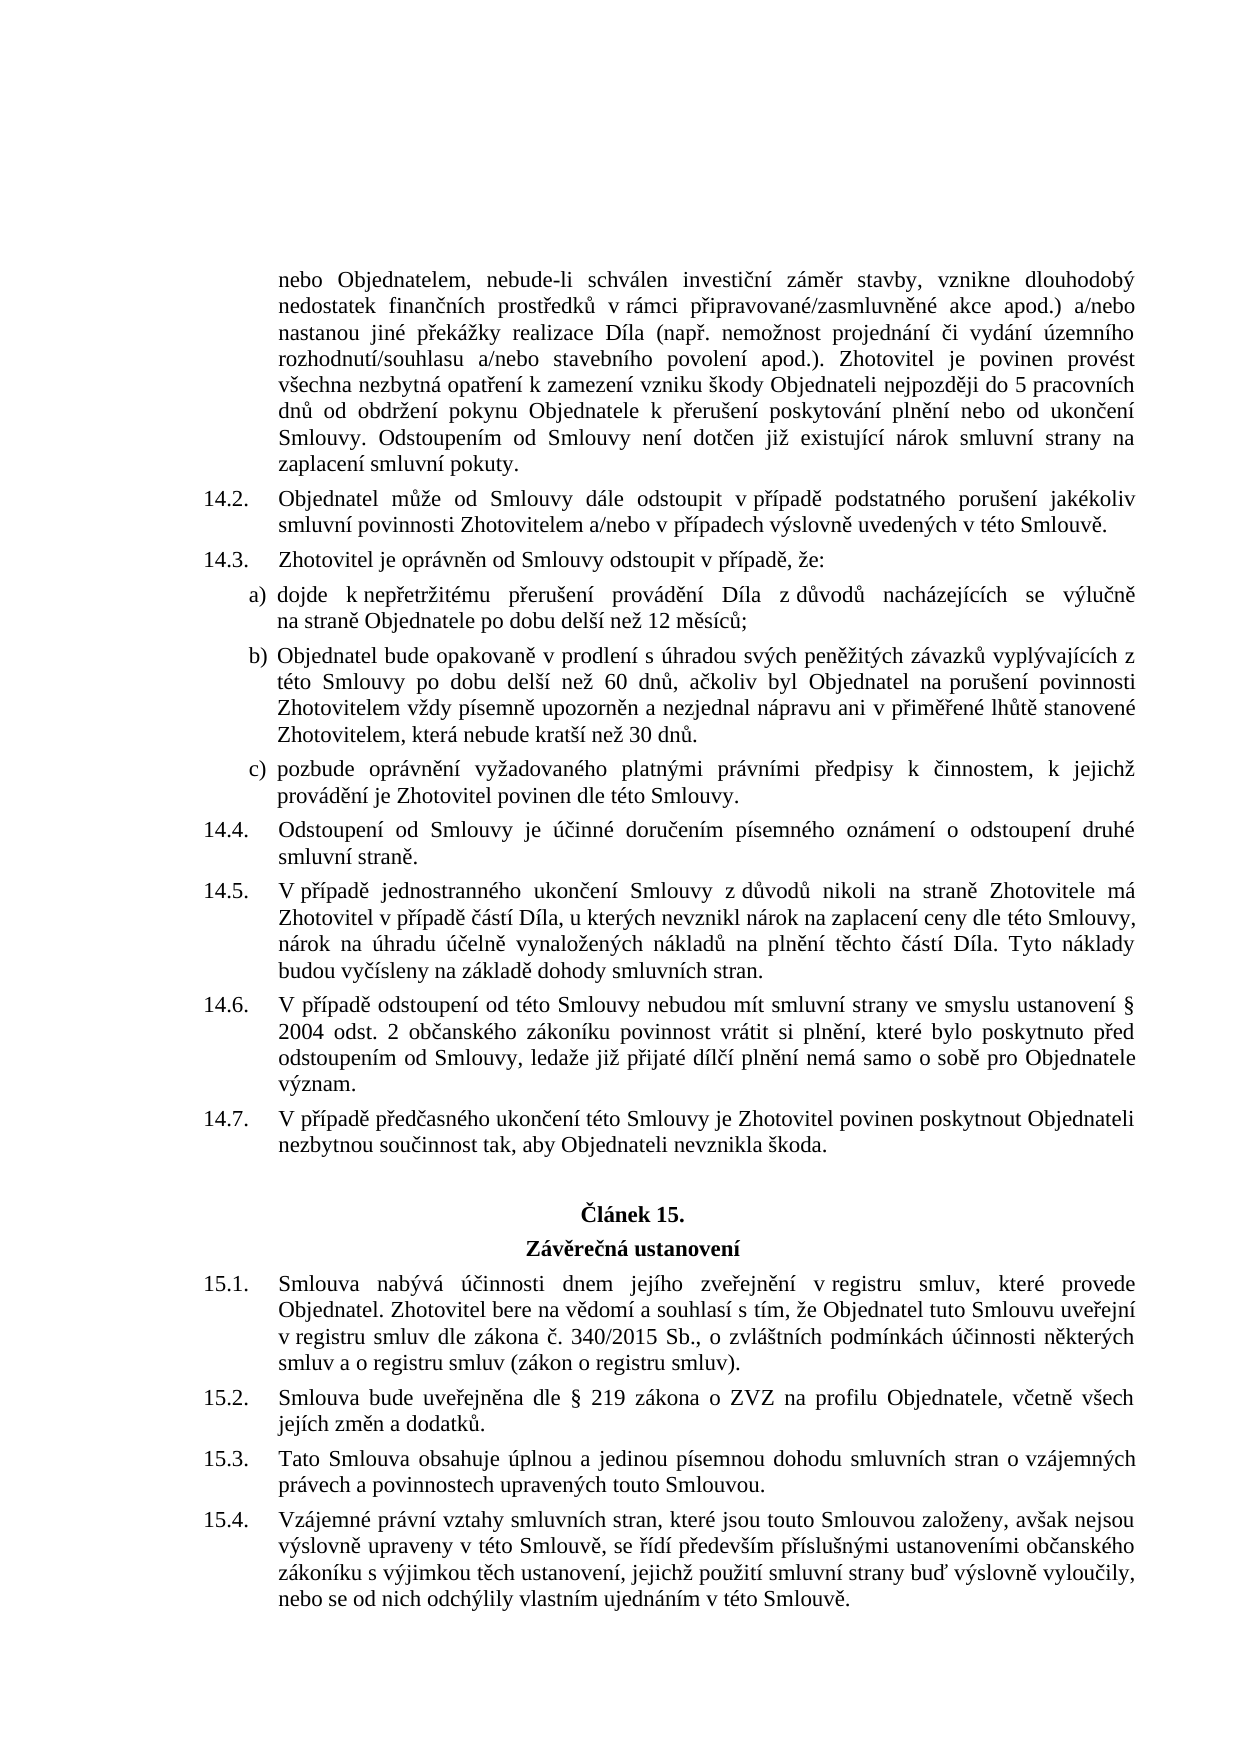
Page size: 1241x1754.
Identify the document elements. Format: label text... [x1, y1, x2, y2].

text V případě odstoupení od této Smlouvy nebudou mít smluvní strany ve smyslu ustanovení § 2004 odst. 2 občanského zákoníku povinnost vrátit si plnění, které bylo poskytnuto před odstoupením od Smlouvy, ledaže již přijaté dílčí plnění nemá samo o sobě pro Objednatele význam. [203, 991, 1136, 1097]
text Odstoupení od Smlouvy je účinné doručením písemného oznámení o odstoupení druhé smluvní straně. [203, 817, 1136, 869]
list Tato Smlouva obsahuje úplnou a jedinou písemnou dohodu smluvních stran o vzájemných právech a povinnostech upravených touto Smlouvou. [203, 1445, 1136, 1498]
list Objednatel může od Smlouvy dále odstoupit v případě podstatného porušení jakékoliv smluvní povinnosti Zhotovitelem a/nebo v případech výslovně uvedených v této Smlouvě. [203, 485, 1136, 538]
list Smlouva bude uveřejněna dle § 219 zákona o ZVZ na profilu Objednatele, včetně všech jejích změn a dodatků. [203, 1384, 1136, 1437]
list Zhotovitel je oprávněn od Smlouvy odstoupit v případě, že: [203, 546, 1136, 572]
text V případě předčasného ukončení této Smlouvy je Zhotovitel povinen poskytnout Objednateli nezbytnou součinnost tak, aby Objednateli nevznikla škoda. [203, 1105, 1136, 1158]
list dojde k nepřetržitému přerušení provádění Díla z důvodů nacházejících se výlučně na straně Objednatele po dobu delší než 12 měsíců; [248, 581, 1136, 633]
list Smlouva nabývá účinnosti dnem jejího zveřejnění v registru smluv, které provede Objednatel. Zhotovitel bere na vědomí a souhlasí s tím, že Objednatel tuto Smlouvu uveřejní v registru smluv dle zákona č. 340/2015 Sb., o zvláštních podmínkách účinnosti některých smluv a o registru smluv (zákon o registru smluv). [203, 1270, 1136, 1376]
text V případě jednostranného ukončení Smlouvy z důvodů nikoli na straně Zhotovitele má Zhotovitel v případě částí Díla, u kterých nevznikl nárok na zaplacení ceny dle této Smlouvy, nárok na úhradu účelně vynaložených nákladů na plnění těchto částí Díla. Tyto náklady budou vyčísleny na základě dohody smluvních stran. [203, 878, 1136, 983]
list Objednatel bude opakovaně v prodlení s úhradou svých peněžitých závazků vyplývajících z této Smlouvy po dobu delší než 60 dnů, ačkoliv byl Objednatel na porušení povinnosti Zhotovitelem vždy písemně upozorněn a nezjednal nápravu ani v přiměřené lhůtě stanovené Zhotovitelem, která nebude kratší než 30 dnů. [248, 642, 1136, 747]
text Vzájemné právní vztahy smluvních stran, které jsou touto Smlouvou založeny, avšak nejsou výslovně upraveny v této Smlouvě, se řídí především příslušnými ustanoveními občanského zákoníku s výjimkou těch ustanovení, jejichž použití smluvní strany buď výslovně vyloučily, nebo se od nich odchýlily vlastním ujednáním v této Smlouvě. [203, 1506, 1136, 1611]
text Závěrečná ustanovení [129, 1236, 1136, 1262]
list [203, 266, 1136, 477]
list pozbude oprávnění vyžadovaného platnými právními předpisy k činnostem, k jejichž provádění je Zhotovitel povinen dle této Smlouvy. [248, 756, 1136, 808]
